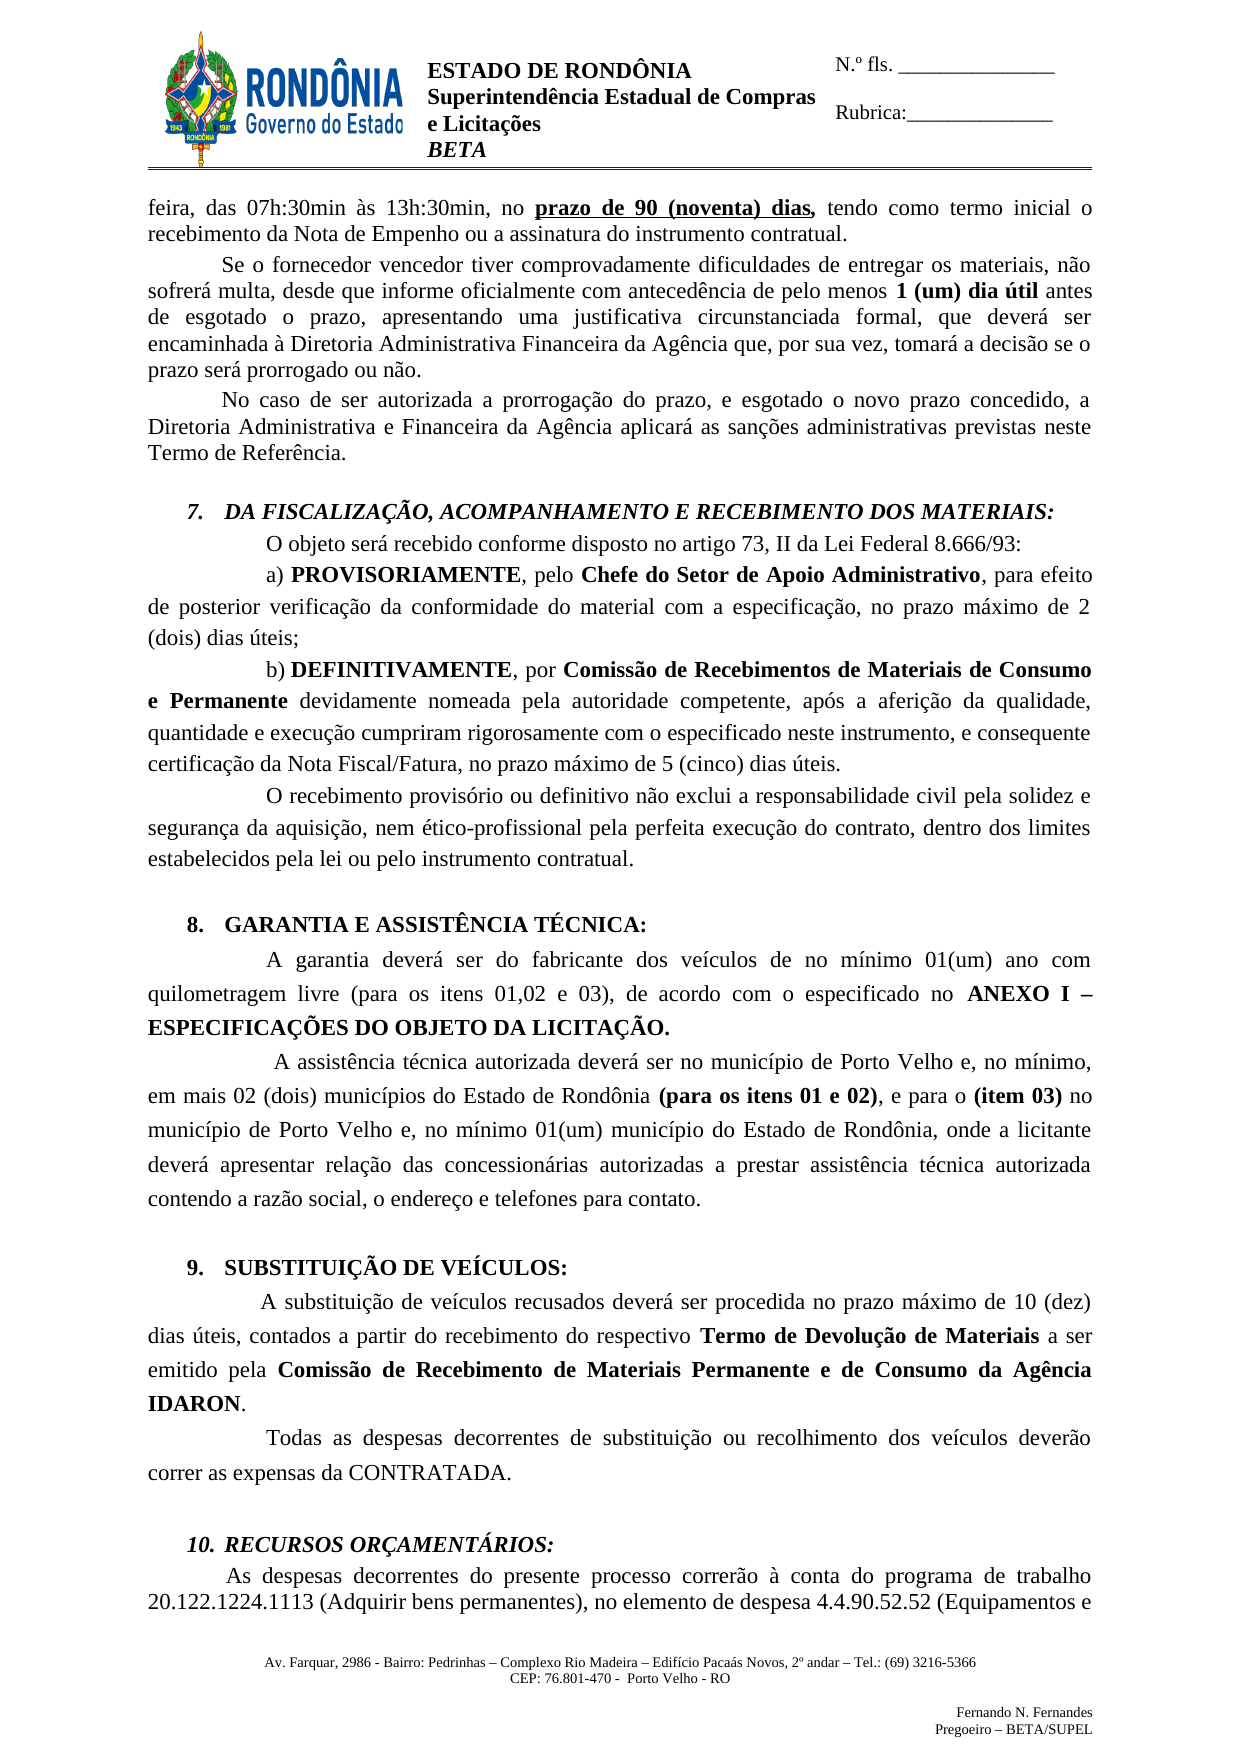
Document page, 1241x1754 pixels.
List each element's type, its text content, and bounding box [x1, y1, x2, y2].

list SUBSTITUIÇÃO DE VEÍCULOS: [187, 1254, 1093, 1280]
text Todas as despesas decorrentes de substituição ou recolhimento dos veículos deverão correr as expensas da CONTRATADA. [148, 1424, 1093, 1485]
subtitle DA FISCALIZAÇÃO, ACOMPANHAMENTO E RECEBIMENTO DOS MATERIAIS: [187, 498, 1093, 524]
text No caso de ser autorizada a prorrogação do prazo, e esgotado o novo prazo concedido, a Diretoria Administrativa e Financeira da Agência aplicará as sanções administrativas previstas neste Termo de Referência. [148, 387, 1093, 466]
text A substituição de veículos recusados deverá ser procedida no prazo máximo de 10 (dez) dias úteis, contados a partir do recebimento do respectivo Termo de Devolução de Materiais a ser emitido pela Comissão de Recebimento de Materiais Permanente e de Consumo da Agência IDARON. [148, 1288, 1093, 1417]
text Se o fornecedor vencedor tiver comprovadamente dificuldades de entregar os materiais, não sofrerá multa, desde que informe oficialmente com antecedência de pelo menos 1 (um) dia útil antes de esgotado o prazo, apresentando uma justificativa circunstanciada formal, que deverá ser encaminhada à Diretoria Administrativa Financeira da Agência que, por sua vez, tomará a decisão se o prazo será prorrogado ou não. [148, 251, 1093, 382]
text O objeto será recebido conforme disposto no artigo 73, II da Lei Federal 8.666/93: [148, 529, 1093, 556]
text A assistência técnica autorizada deverá ser no município de Porto Velho e, no mínimo, em mais 02 (dois) municípios do Estado de Rondônia (para os itens 01 e 02), e para o (item 03) no município de Porto Velho e, no mínimo 01(um) município do Estado de Rondônia, onde a licitante deverá apresentar relação das concessionárias autorizadas a prestar assistência técnica autorizada contendo a razão social, o endereço e telefones para contato. [148, 1048, 1093, 1211]
list GARANTIA E ASSISTÊNCIA TÉCNICA: [187, 911, 1093, 938]
picture [164, 30, 403, 167]
text O recebimento provisório ou definitivo não exclui a responsabilidade civil pela solidez e segurança da aquisição, nem ético-profissional pela perfeita execução do contrato, dentro dos limites estabelecidos pela lei ou pelo instrumento contratual. [148, 782, 1093, 872]
text A garantia deverá ser do fabricante dos veículos de no mínimo 01(um) ano com quilometragem livre (para os itens 01,02 e 03), de acordo com o especificado no ANEXO I – ESPECIFICAÇÕES DO OBJETO DA LICITAÇÃO. [148, 946, 1093, 1040]
text a) PROVISORIAMENTE, pelo Chefe do Setor de Apoio Administrativo, para efeito de posterior verificação da conformidade do material com a especificação, no prazo máximo de 2 (dois) dias úteis; [148, 561, 1093, 651]
subtitle RECURSOS ORÇAMENTÁRIOS: [187, 1531, 1093, 1557]
text b) DEFINITIVAMENTE, por Comissão de Recebimentos de Materiais de Consumo e Permanente devidamente nomeada pela autoridade competente, após a aferição da qualidade, quantidade e execução cumpriram rigorosamente com o especificado neste instrumento, e consequente certificação da Nota Fiscal/Fatura, no prazo máximo de 5 (cinco) dias úteis. [148, 656, 1093, 777]
